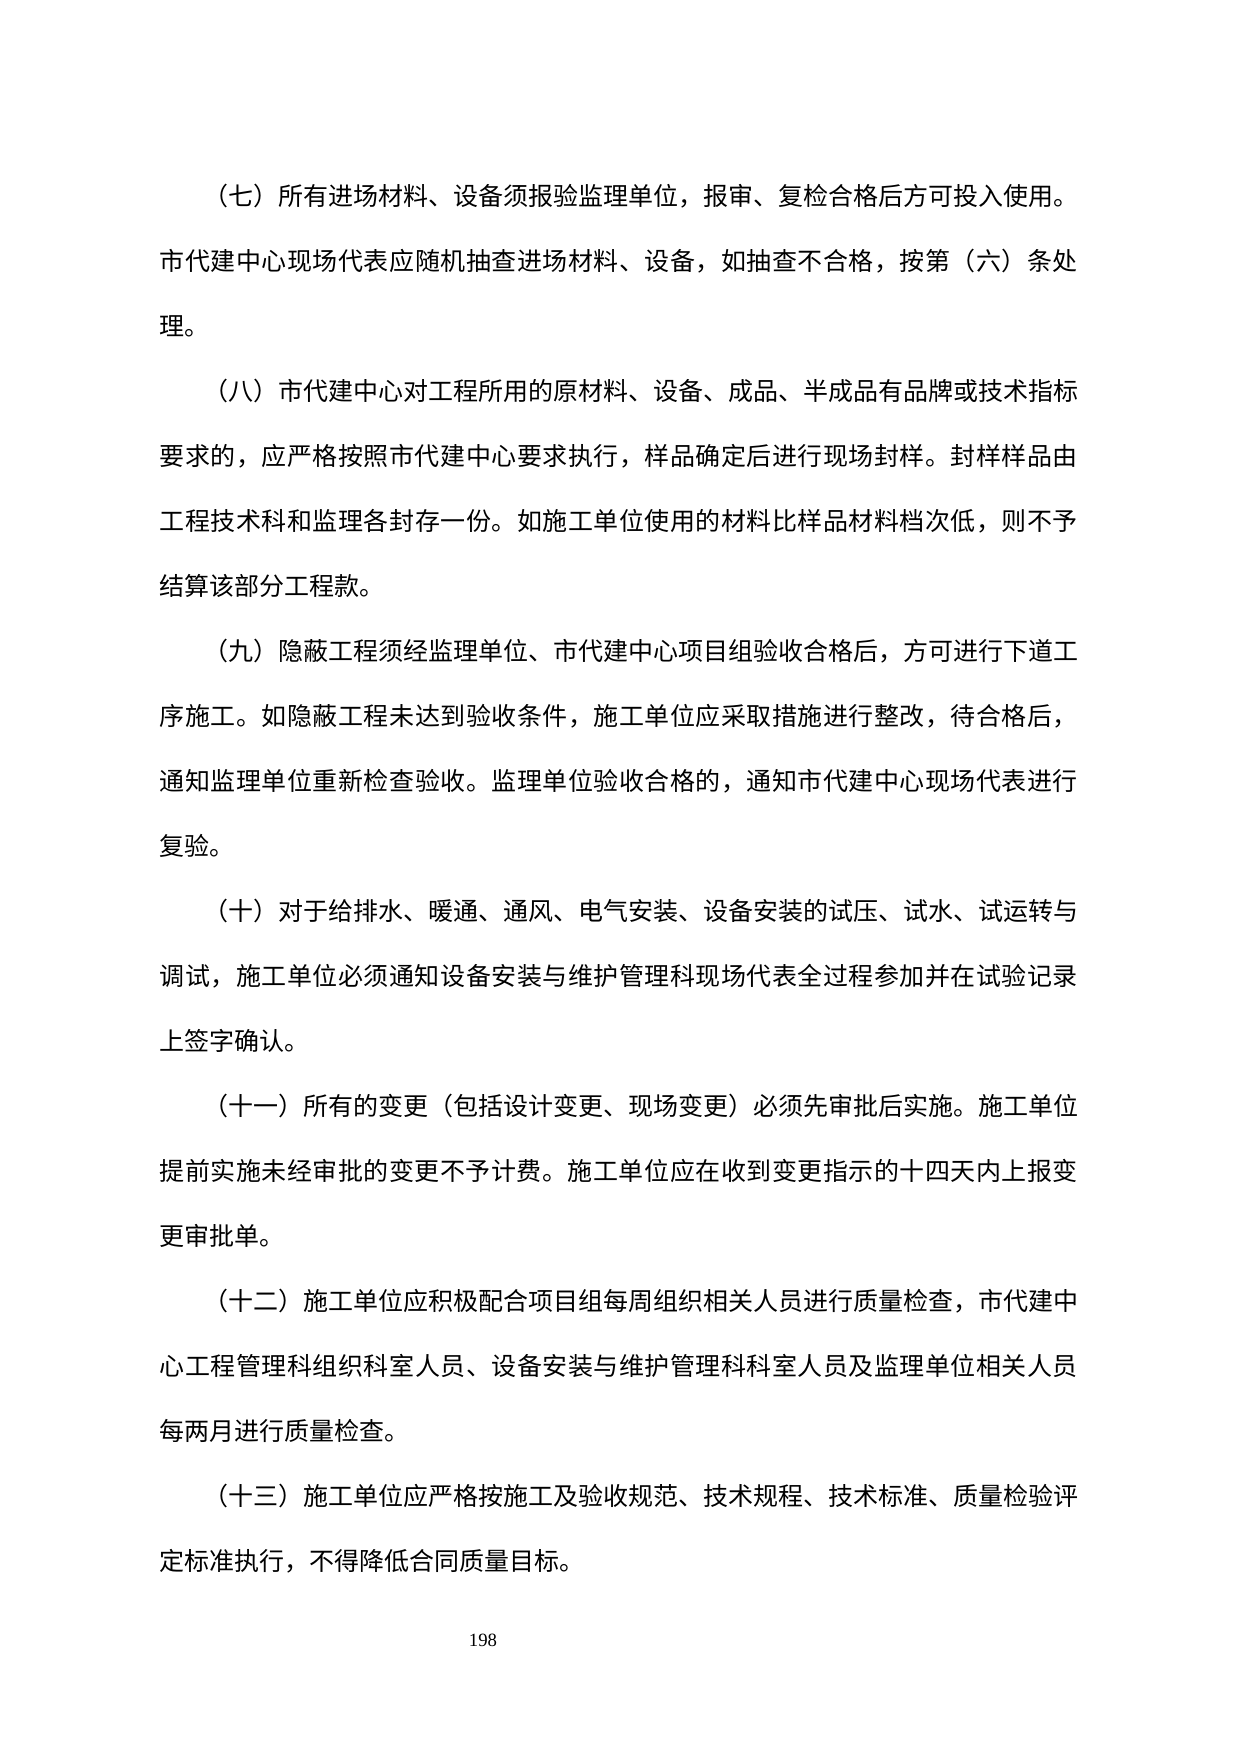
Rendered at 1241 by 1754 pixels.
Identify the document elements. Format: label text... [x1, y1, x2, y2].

list 隐蔽工程须经监理单位、市代建中心项目组验收合格后，方可进行下道工序施工。如隐蔽工程未达到验收条件，施工单位应采取措施进行整改，待合格后，通知监理单位重新检查验收。监理单位验收合格的，通知市代建中心现场代表进行复验。 [159, 617, 1078, 877]
list 施工单位应严格按施工及验收规范、技术规程、技术标准、质量检验评定标准执行，不得降低合同质量目标。 [159, 1462, 1078, 1592]
list 施工单位应积极配合项目组每周组织相关人员进行质量检查，市代建中心工程管理科组织科室人员、设备安装与维护管理科科室人员及监理单位相关人员每两月进行质量检查。 [159, 1267, 1078, 1462]
list 对于给排水、暖通、通风、电气安装、设备安装的试压、试水、试运转与调试，施工单位必须通知设备安装与维护管理科现场代表全过程参加并在试验记录上签字确认。 [159, 877, 1078, 1072]
list 市代建中心对工程所用的原材料、设备、成品、半成品有品牌或技术指标要求的，应严格按照市代建中心要求执行，样品确定后进行现场封样。封样样品由工程技术科和监理各封存一份。如施工单位使用的材料比样品材料档次低，则不予结算该部分工程款。 [159, 357, 1078, 617]
list 所有的变更（包括设计变更、现场变更）必须先审批后实施。施工单位提前实施未经审批的变更不予计费。施工单位应在收到变更指示的十四天内上报变更审批单。 [159, 1072, 1078, 1267]
list 所有进场材料、设备须报验监理单位，报审、复检合格后方可投入使用。市代建中心现场代表应随机抽查进场材料、设备，如抽查不合格，按第（六）条处理。 [159, 162, 1078, 357]
